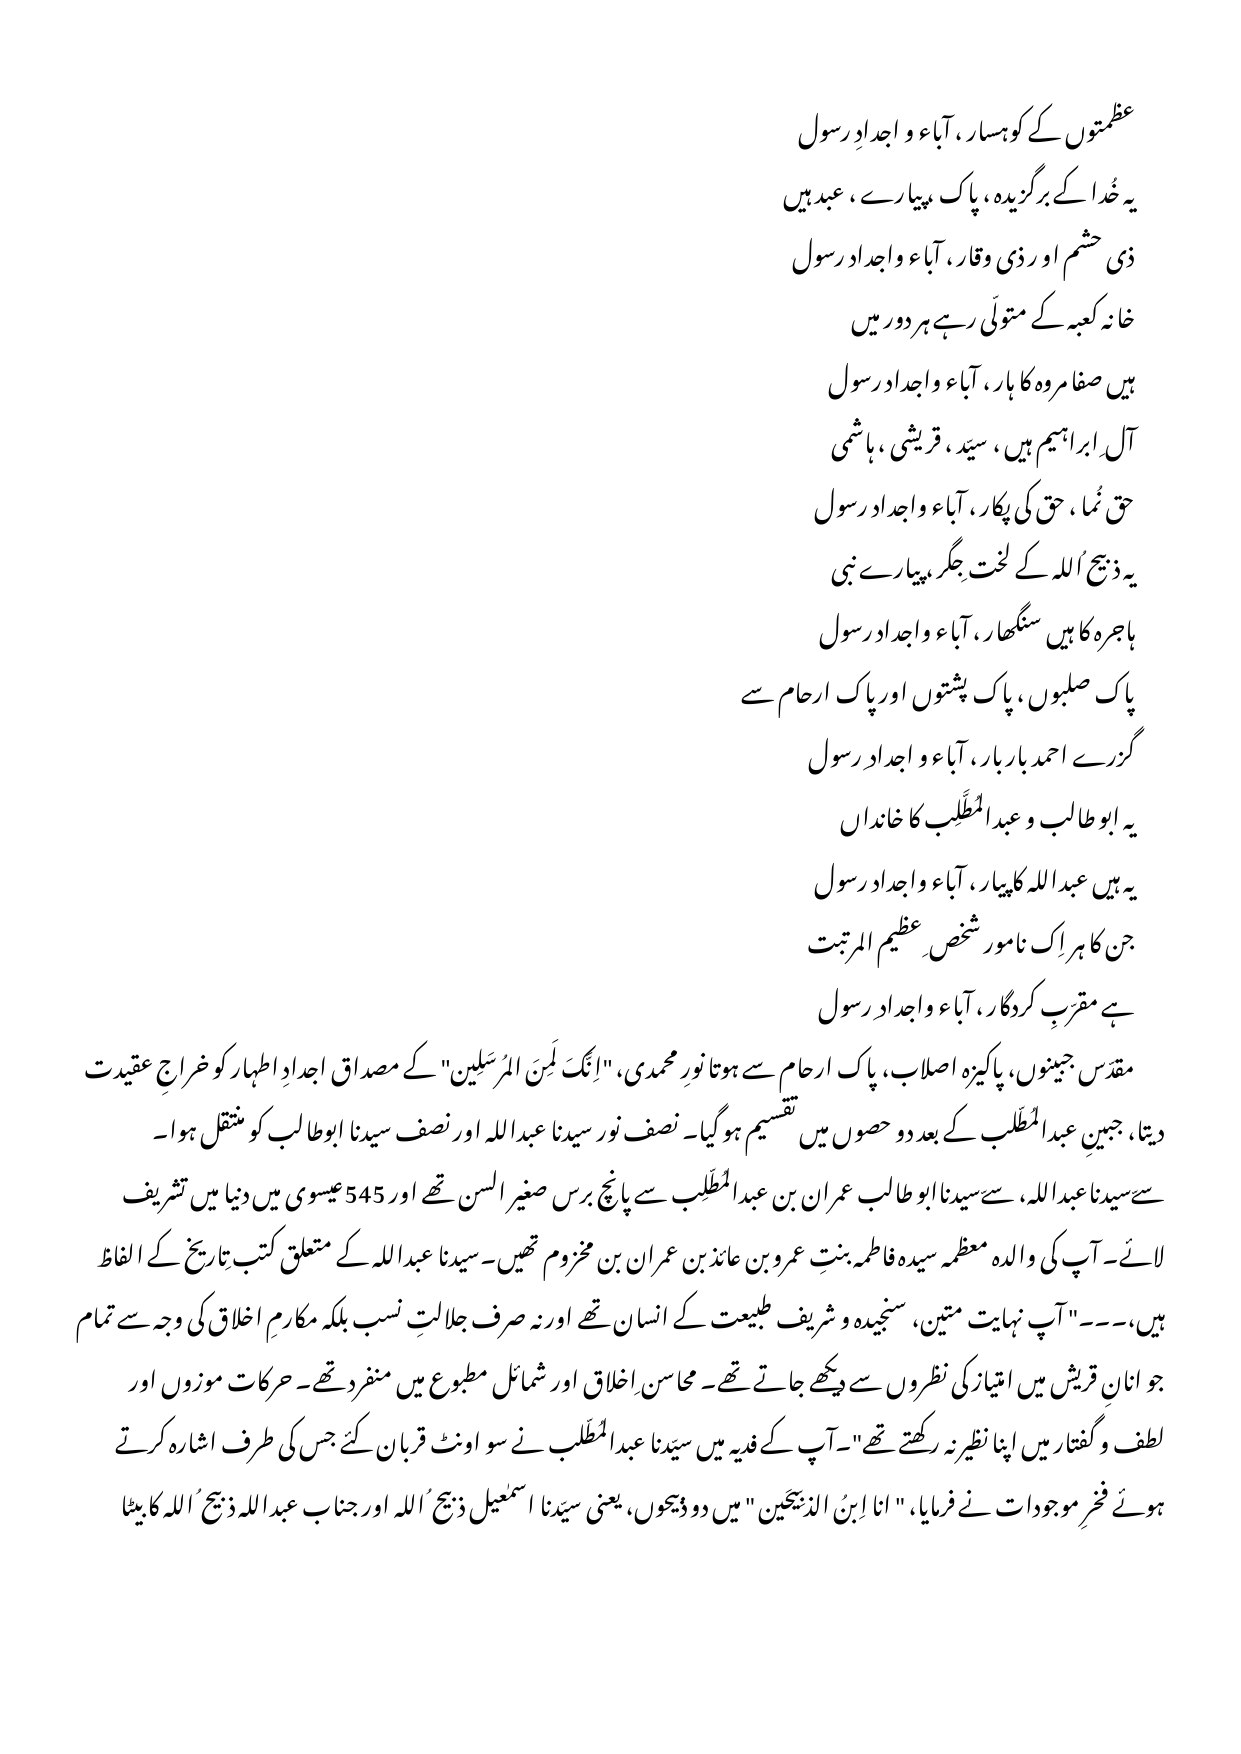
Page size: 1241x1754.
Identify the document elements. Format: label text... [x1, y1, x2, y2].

text عظمتوں کے کوہسار ، آباء و اجدادِ رسول [75, 94, 1165, 156]
text یہ ابو طالب و عبدالمُطَّلِب کا خانداں [75, 781, 1165, 844]
text یہ ذبیح ُاللہ کے لخت ِجگر ، پیارے نبی [75, 531, 1165, 594]
text ذی حشم او ر ذی وقار ، آباء واجداد رسول [75, 219, 1165, 281]
text ہے مقرّبِ کردگار ، آباء واجداد ِ رسول [75, 969, 1165, 1031]
text پاک صلبوں ، پاک پشتوں اور پاک ارحام سے [75, 656, 1165, 719]
text جن کا ہر اِک نامور شخص ِ عظیم المرتبت [75, 906, 1165, 969]
text گزرے احمد بار بار ، آباء و اجداد ِ رسول [75, 719, 1165, 781]
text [75, 1031, 1165, 1531]
text آل ِ ابراہیم ہیں ، سیّد ، قریشی ، ہاشمی [75, 406, 1165, 469]
text ہاجرہ کا ہیں سنگھار ، آباء واجداد رسول [75, 594, 1165, 656]
text حق نُما ، حق کی پکار ، آباء واجداد رسول [75, 469, 1165, 531]
text یہ ہیں عبداللہ کا پیار ، آباء واجداد رسول [75, 844, 1165, 906]
text ہیں صفا مروہ کا ہار ، آباء واجداد رسول [75, 344, 1165, 406]
text یہ خُدا کے برگزیدہ ، پاک ، پیارے ، عبد ہیں [75, 156, 1165, 219]
text خا نہ کعبہ کے متولّی رہے ہر دور میں [75, 281, 1165, 344]
